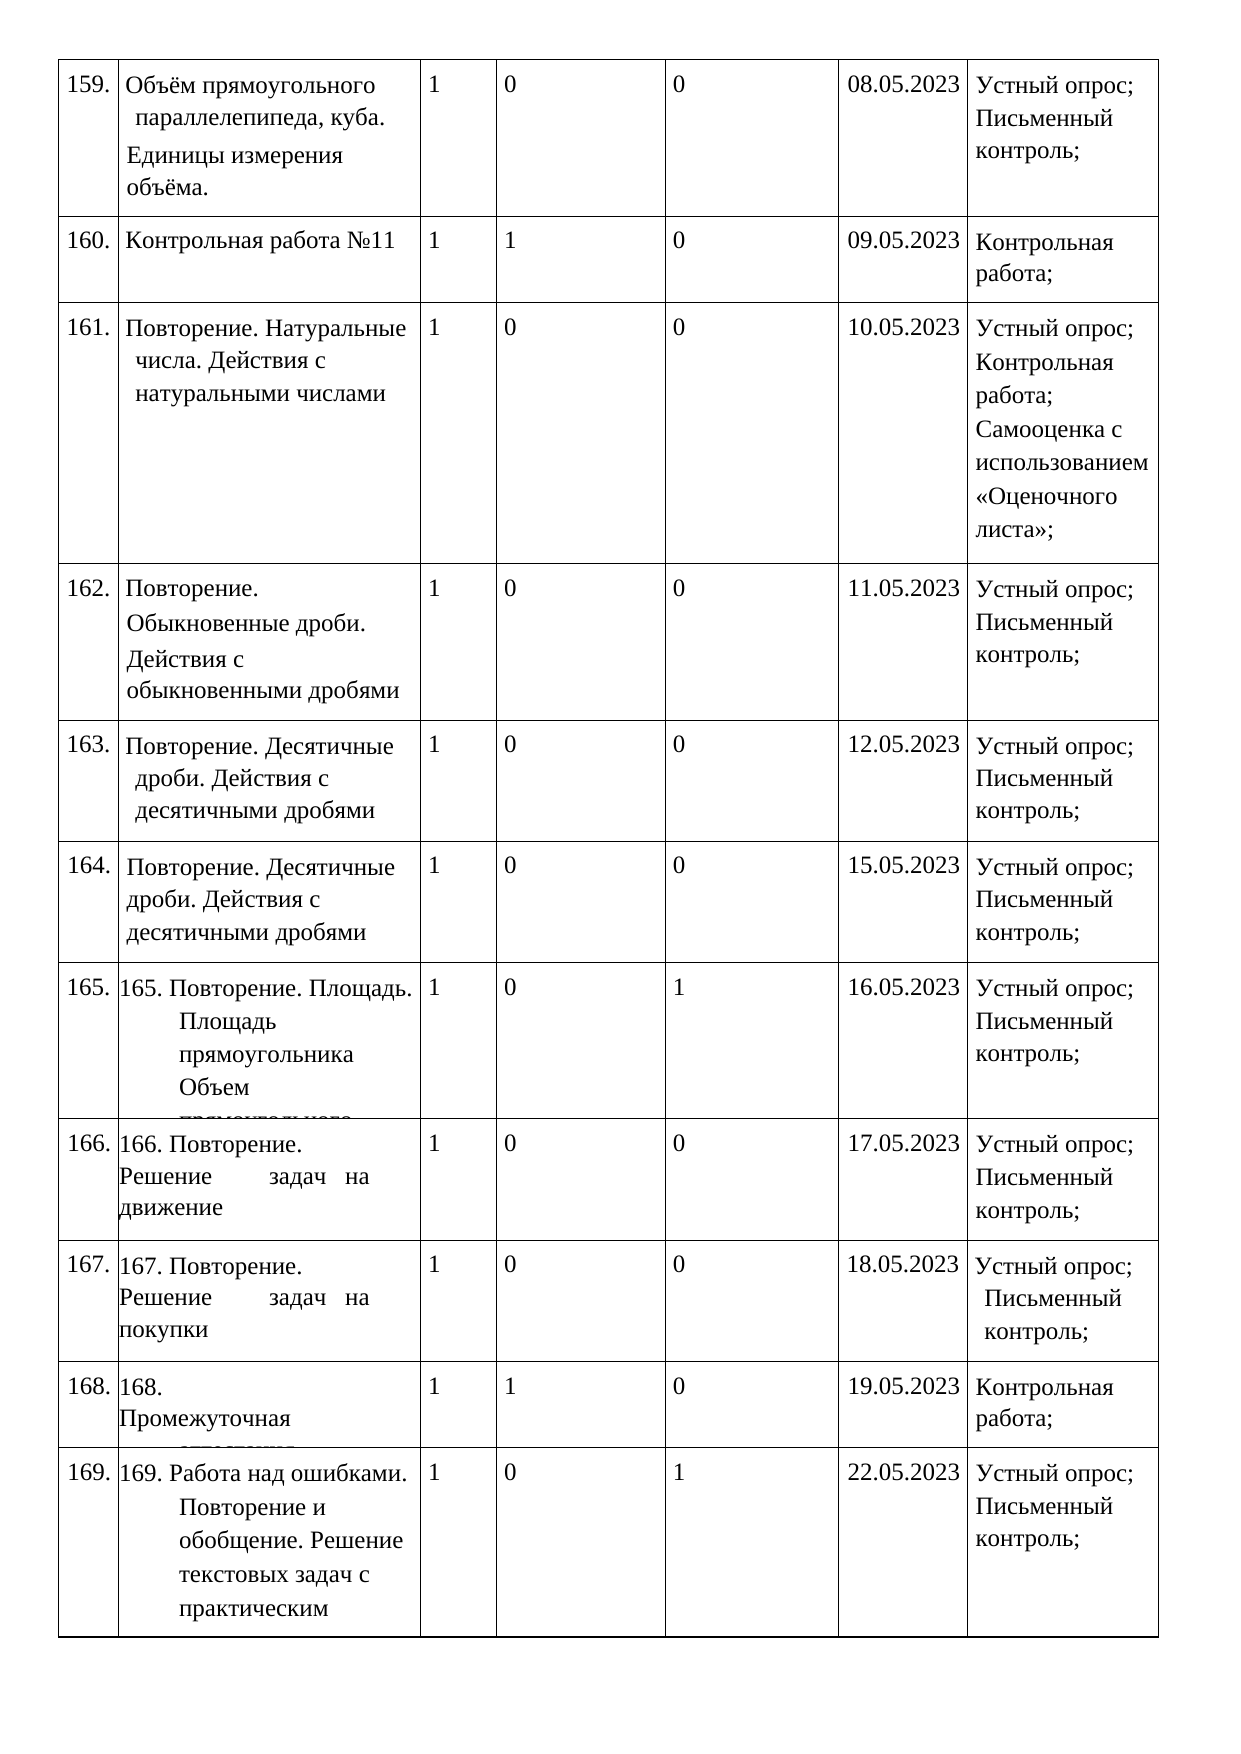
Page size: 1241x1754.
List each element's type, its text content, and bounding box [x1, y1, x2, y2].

table_cell 164. [59, 842, 118, 962]
table_cell 1 [421, 1119, 496, 1240]
table_cell 0 [497, 564, 665, 719]
table_header Объём прямоугольного параллелепипеда, куба. Единицы измерения объёма. [119, 60, 420, 216]
table_cell 165. Повторение. Площадь. Площадь прямоугольника Объем прямоугольного параллелепипеда [119, 963, 420, 1118]
table_cell Повторение. Десятичные дроби. Действия с десятичными дробями [119, 842, 420, 962]
table_cell 16.05.2023 [839, 963, 967, 1118]
table_cell Контрольная работа №11 [119, 217, 420, 302]
table_cell 15.05.2023 [839, 842, 967, 962]
table_cell 169. Работа над ошибками. Повторение и обобщение. Решение текстовых задач c практическим содержанием [119, 1448, 420, 1636]
table_cell Устный опрос; Письменный контроль; [968, 1119, 1158, 1240]
table_cell 166. [59, 1119, 118, 1240]
table_cell 12.05.2023 [839, 721, 967, 841]
table_cell 0 [666, 1362, 838, 1447]
table_cell 0 [497, 963, 665, 1118]
table_cell 0 [666, 564, 838, 719]
table_cell 168. Промежуточная аттестация [119, 1362, 420, 1447]
table_cell 168. [59, 1362, 118, 1447]
table_header 0 [666, 60, 838, 216]
table_cell 0 [666, 303, 838, 563]
table_cell 1 [421, 1362, 496, 1447]
table_header 0 [497, 60, 665, 216]
table_cell 1 [421, 842, 496, 962]
table_cell 162. [59, 564, 118, 719]
table_cell 0 [497, 721, 665, 841]
table_cell 22.05.2023 [839, 1448, 967, 1636]
table_cell Устный опрос; Письменный контроль; [968, 1448, 1158, 1636]
table_cell 19.05.2023 [839, 1362, 967, 1447]
table_cell 1 [421, 721, 496, 841]
table_cell 160. [59, 217, 118, 302]
table_cell 1 [421, 217, 496, 302]
table_cell 1 [666, 1448, 838, 1636]
table_cell 0 [497, 1119, 665, 1240]
table_cell 1 [421, 303, 496, 563]
table_cell 0 [497, 303, 665, 563]
table_cell 161. [59, 303, 118, 563]
table_header 1 [421, 60, 496, 216]
table_cell Устный опрос; Письменный контроль; [968, 564, 1158, 719]
table_cell 09.05.2023 [839, 217, 967, 302]
table_header 08.05.2023 [839, 60, 967, 216]
table_cell 1 [421, 963, 496, 1118]
table_cell 0 [497, 1241, 665, 1361]
table_cell Повторение. Натуральные числа. Действия с натуральными числами [119, 303, 420, 563]
table_cell Устный опрос; Письменный контроль; [968, 842, 1158, 962]
table_cell 169. [59, 1448, 118, 1636]
table_cell 17.05.2023 [839, 1119, 967, 1240]
table_cell 0 [666, 217, 838, 302]
table_cell 1 [666, 963, 838, 1118]
table_cell 18.05.2023 [839, 1241, 967, 1361]
table_cell 0 [666, 1241, 838, 1361]
table_header Устный опрос; Письменный контроль; [968, 60, 1158, 216]
table_cell 0 [497, 1448, 665, 1636]
table_cell Контрольная работа; [968, 217, 1158, 302]
table_cell 0 [497, 842, 665, 962]
table_cell Устный опрос; Письменный контроль; [968, 963, 1158, 1118]
table_cell 167. Повторение. Решение задач на покупки [119, 1241, 420, 1361]
table_cell Устный опрос; Письменный контроль; [968, 721, 1158, 841]
table_cell 1 [497, 217, 665, 302]
table_cell 167. [59, 1241, 118, 1361]
table_cell 0 [666, 721, 838, 841]
table_cell 1 [497, 1362, 665, 1447]
table_cell 0 [666, 842, 838, 962]
table_cell Повторение. Десятичные дроби. Действия с десятичными дробями [119, 721, 420, 841]
table_cell 1 [421, 564, 496, 719]
table_cell 1 [421, 1241, 496, 1361]
table_cell 1 [421, 1448, 496, 1636]
table_cell 165. [59, 963, 118, 1118]
table_cell 163. [59, 721, 118, 841]
table_header 159. [59, 60, 118, 216]
table_cell 11.05.2023 [839, 564, 967, 719]
table_cell Контрольная работа; [968, 1362, 1158, 1447]
table_cell 0 [666, 1119, 838, 1240]
table_cell 166. Повторение. Решение задач на движение [119, 1119, 420, 1240]
table_cell Повторение. Обыкновенные дроби. Действия с обыкновенными дробями [119, 564, 420, 719]
table_cell Устный опрос; Письменный контроль; [968, 1241, 1158, 1361]
table_cell Устный опрос; Контрольная работа; Самооценка с использованием«Оценочного листа»; [968, 303, 1158, 563]
table_cell 10.05.2023 [839, 303, 967, 563]
